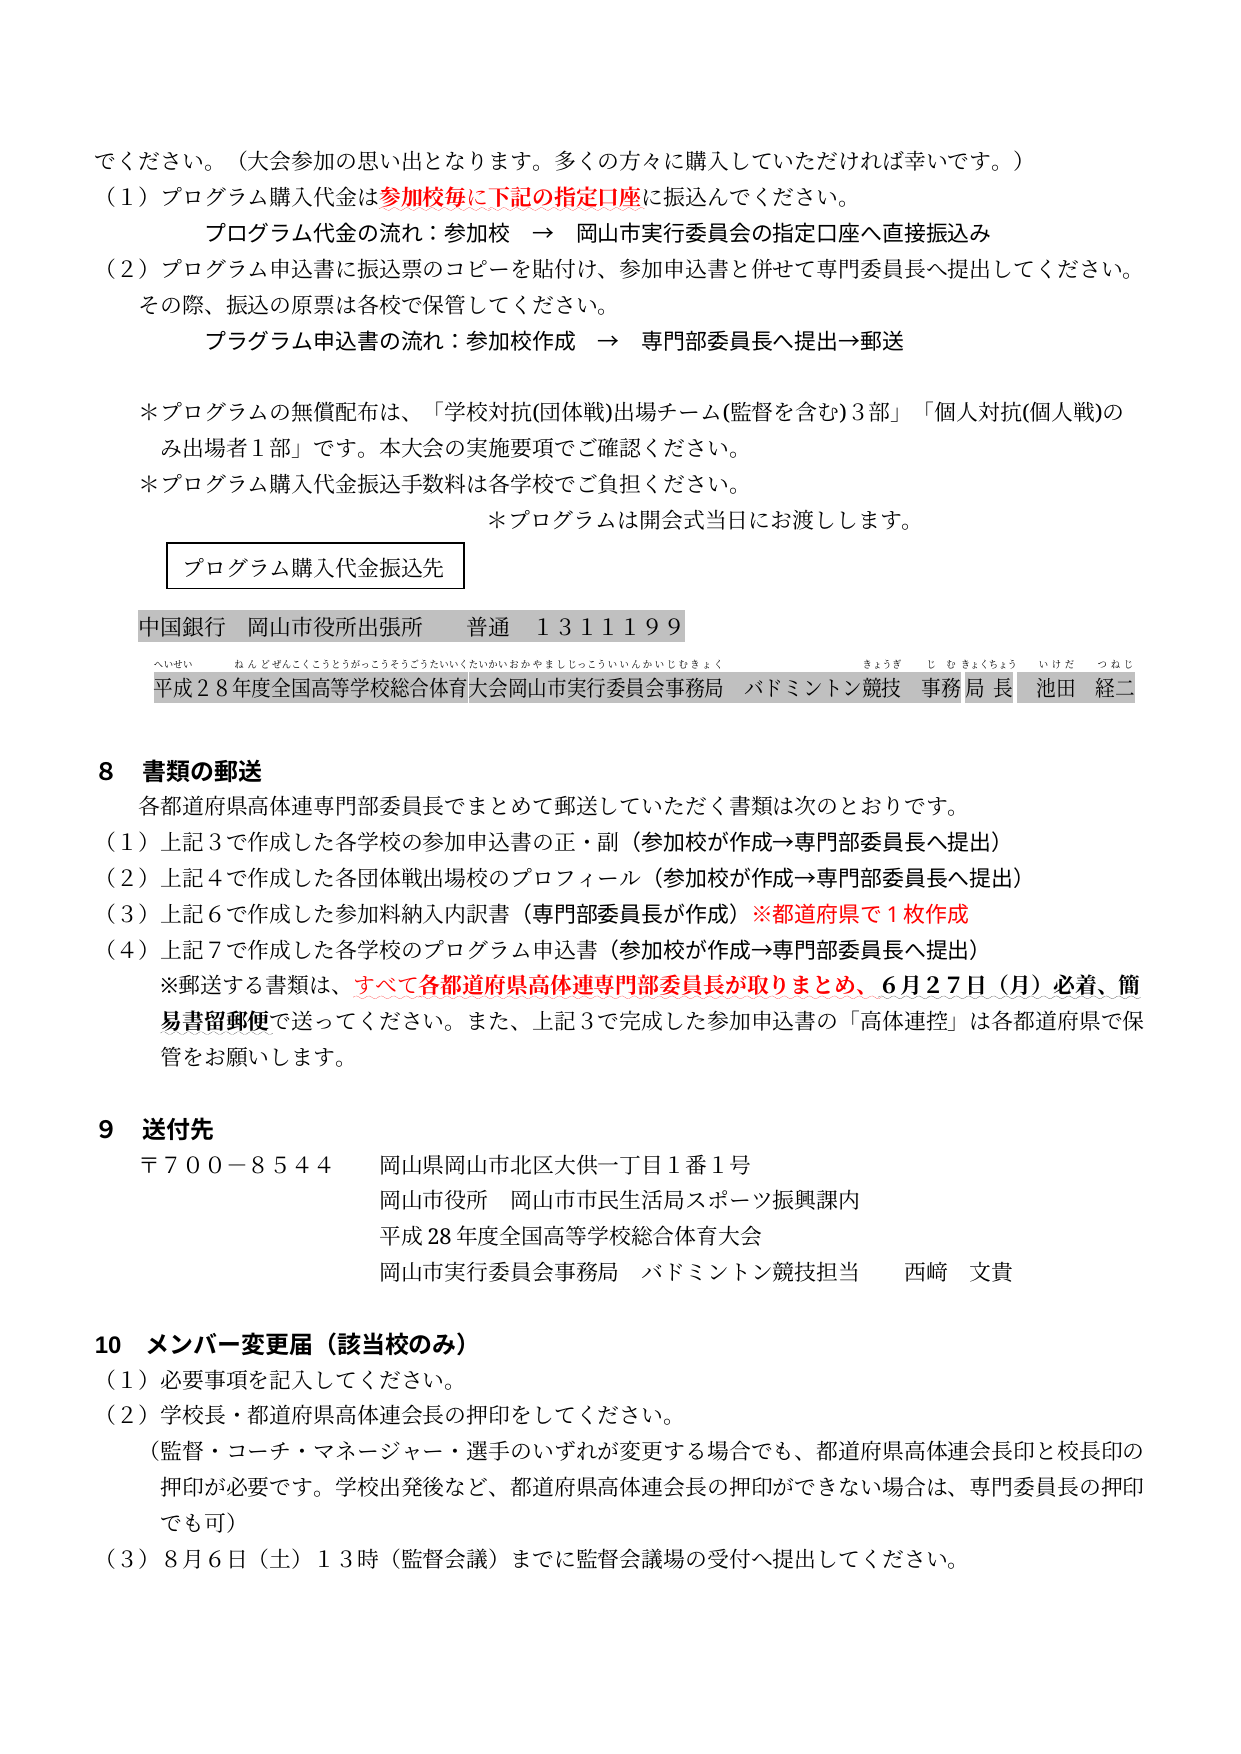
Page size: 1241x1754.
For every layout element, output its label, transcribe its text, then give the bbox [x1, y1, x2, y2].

text ＊プログラムの無償配布は、「学校対抗(団体戦)出場チーム(監督を含む)３部」「個人対抗(個人戦)のみ出場者１部」です。本大会の実施要項でご確認ください。 [138, 393, 1146, 465]
text 各都道府県高体連専門部委員長でまとめて郵送していただく書類は次のとおりです。 [94, 787, 1146, 823]
text ９ 送付先 [94, 1110, 1146, 1146]
text 平成28年度全国高等学校総合体育大会 [94, 1217, 1146, 1253]
text （１）上記３で作成した各学校の参加申込書の正・副（参加校が作成→専門部委員長へ提出） [94, 823, 1146, 859]
text （３）８月６日（土）１３時（監督会議）までに監督会議場の受付へ提出してください。 [94, 1540, 1146, 1576]
text （２）プログラム申込書に振込票のコピーを貼付け、参加申込書と併せて専門委員長へ提出してください。その際、振込の原票は各校で保管してください。 [94, 250, 1146, 322]
text （２）上記４で作成した各団体戦出場校のプロフィール（参加校が作成→専門部委員長へ提出） [94, 859, 1146, 895]
text 10 メンバー変更届（該当校のみ） [94, 1325, 1146, 1361]
text ＊プログラムは開会式当日にお渡しします。 [94, 501, 1146, 537]
text プログラム代金の流れ：参加校 → 岡山市実行委員会の指定口座へ直接振込み [94, 214, 1146, 250]
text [94, 142, 1146, 178]
text ８ 書類の郵送 [94, 752, 1146, 787]
text ＊プログラム購入代金振込手数料は各学校でご負担ください。 [94, 465, 1146, 501]
text プラグラム申込書の流れ：参加校作成 → 専門部委員長へ提出→郵送 [94, 322, 1146, 357]
text （４）上記７で作成した各学校のプログラム申込書（参加校が作成→専門部委員長へ提出） [94, 931, 1146, 967]
text 中国銀行 岡山市役所出張所 普通 １３１１１９９ [94, 608, 1146, 644]
text 岡山市実行委員会事務局 バドミントン競技担当 西﨑 文貴 [94, 1253, 1146, 1289]
text （監督・コーチ・マネージャー・選手のいずれが変更する場合でも、都道府県高体連会長印と校長印の押印が必要です。学校出発後など、都道府県高体連会長の押印ができない場合は、専門委員長の押印でも可） [138, 1432, 1146, 1540]
text （１）必要事項を記入してください。 [94, 1361, 1146, 1397]
text （１）プログラム購入代金は参加校毎に下記の指定口座に振込んでください。 [94, 178, 1146, 214]
text （２）学校長・都道府県高体連会長の押印をしてください。 [94, 1397, 1146, 1432]
text ２８ バドミントン [94, 644, 1146, 716]
text （３）上記６で作成した参加料納入内訳書（専門部委員長が作成）※都道府県で1枚作成 [94, 895, 1146, 931]
text 〒７００－８５４４ 岡山県岡山市北区大供一丁目１番１号 [94, 1146, 1146, 1182]
text 岡山市役所 岡山市市民生活局スポーツ振興課内 [94, 1182, 1146, 1217]
text ※郵送する書類は、すべて各都道府県高体連専門部委員長が取りまとめ、６月２７日（月）必着、簡易書留郵便で送ってください。また、上記３で完成した参加申込書の「高体連控」は各都道府県で保管をお願いします。 [160, 967, 1146, 1074]
